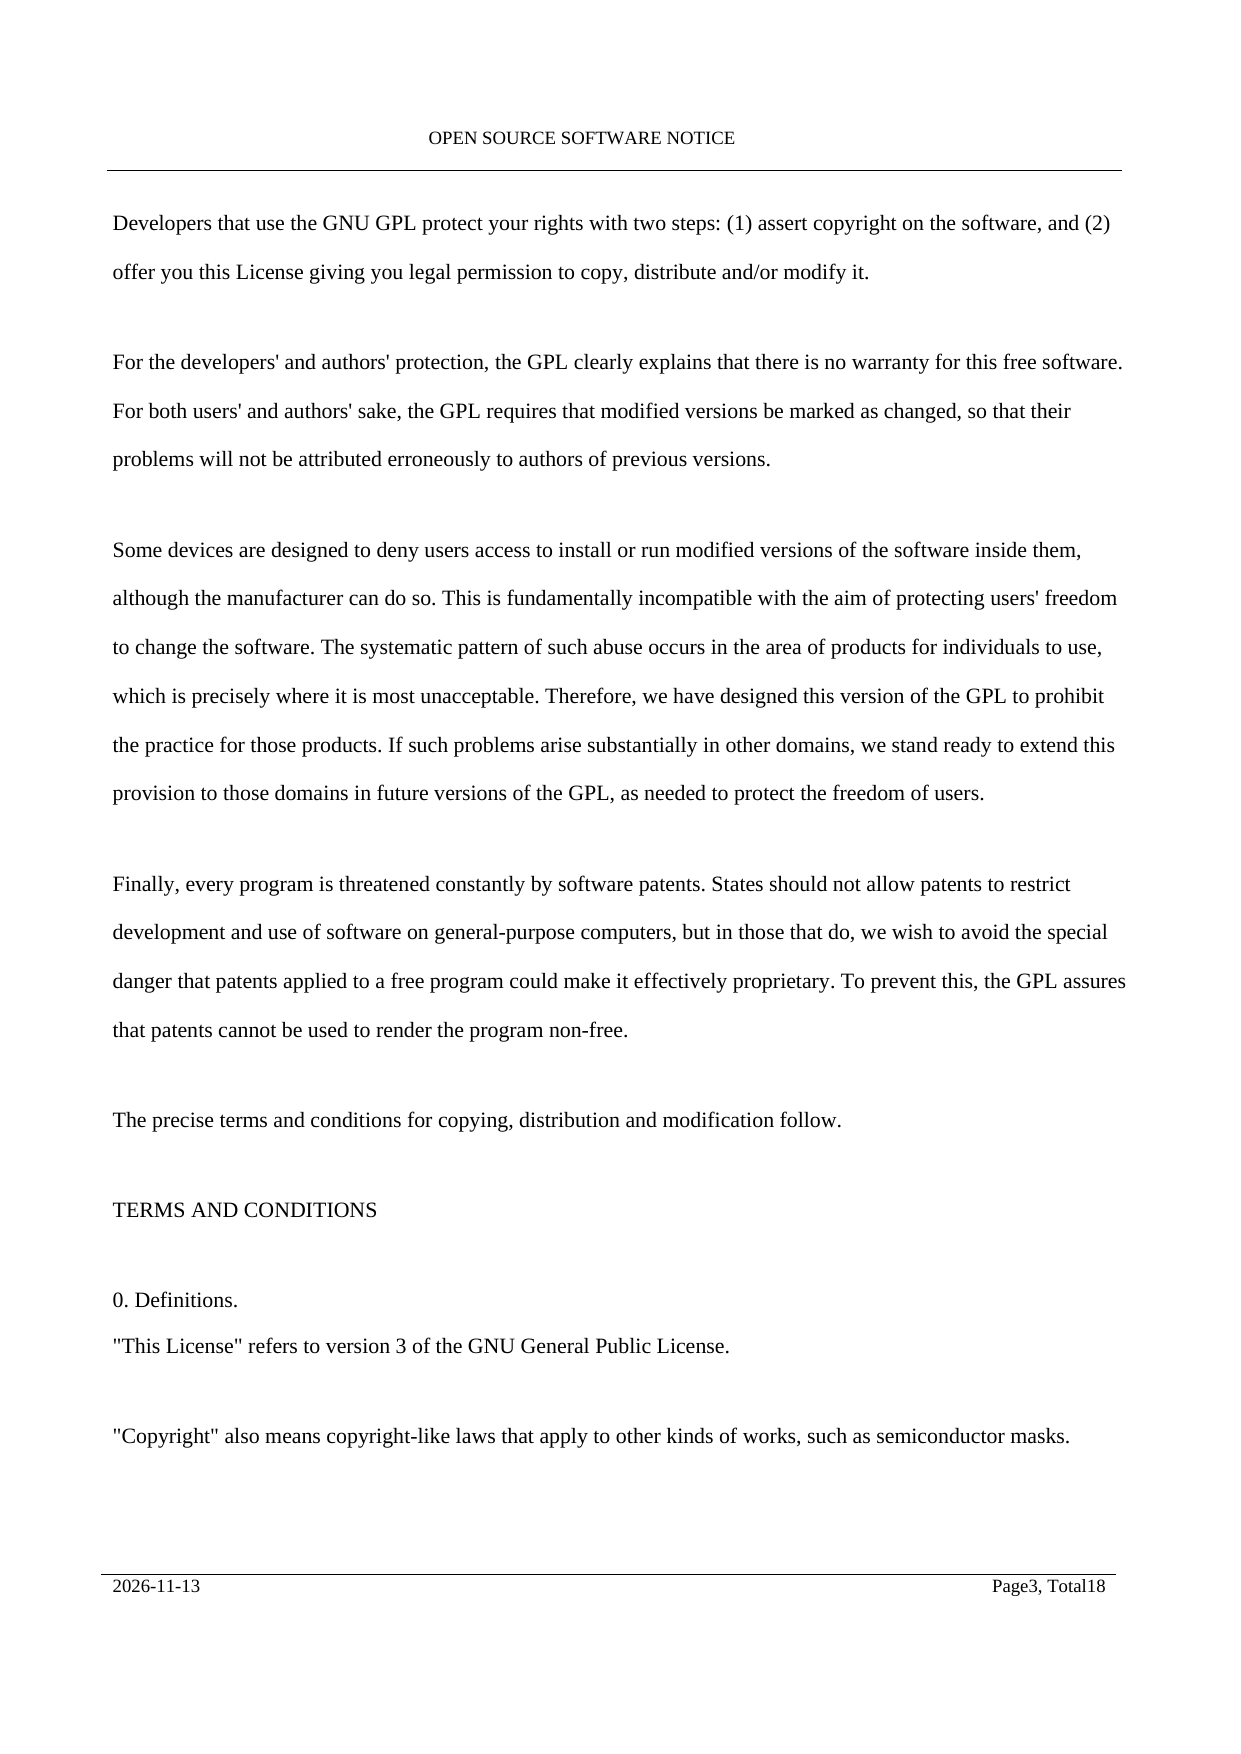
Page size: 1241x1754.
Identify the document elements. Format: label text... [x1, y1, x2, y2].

text The precise terms and conditions for copying, distribution and modification follow. [112, 1103, 1128, 1136]
text For the developers' and authors' protection, the GPL clearly explains that there is no warranty for this free software. For both users' and authors' sake, the GPL requires that modified versions be marked as changed, so that their problems will not be attributed erroneously to authors of previous versions. [112, 345, 1128, 475]
text "Copyright" also means copyright-like laws that apply to other kinds of works, such as semiconductor masks. [112, 1419, 1128, 1452]
text TERMS AND CONDITIONS [112, 1194, 1128, 1226]
text Some devices are designed to deny users access to install or run modified versions of the software inside them, although the manufacturer can do so. This is fundamentally incompatible with the aim of protecting users' freedom to change the software. The systematic pattern of such abuse occurs in the area of products for individuals to use, which is precisely where it is most unacceptable. Therefore, we have designed this version of the GPL to prohibit the practice for those products. If such problems arise substantially in other domains, we stand ready to extend this provision to those domains in future versions of the GPL, as needed to protect the freedom of users. [112, 533, 1128, 809]
text 0. Definitions. [112, 1284, 1128, 1316]
text "This License" refers to version 3 of the GNU General Public License. [112, 1329, 1128, 1361]
text Developers that use the GNU GPL protect your rights with two steps: (1) assert copyright on the software, and (2) offer you this License giving you legal permission to copy, distribute and/or modify it. [112, 206, 1128, 288]
text Finally, every program is threatened constantly by software patents. States should not allow patents to restrict development and use of software on general-purpose computers, but in those that do, we wish to avoid the special danger that patents applied to a free program could make it effectively proprietary. To prevent this, the GPL assures that patents cannot be used to render the program non-free. [112, 867, 1128, 1046]
